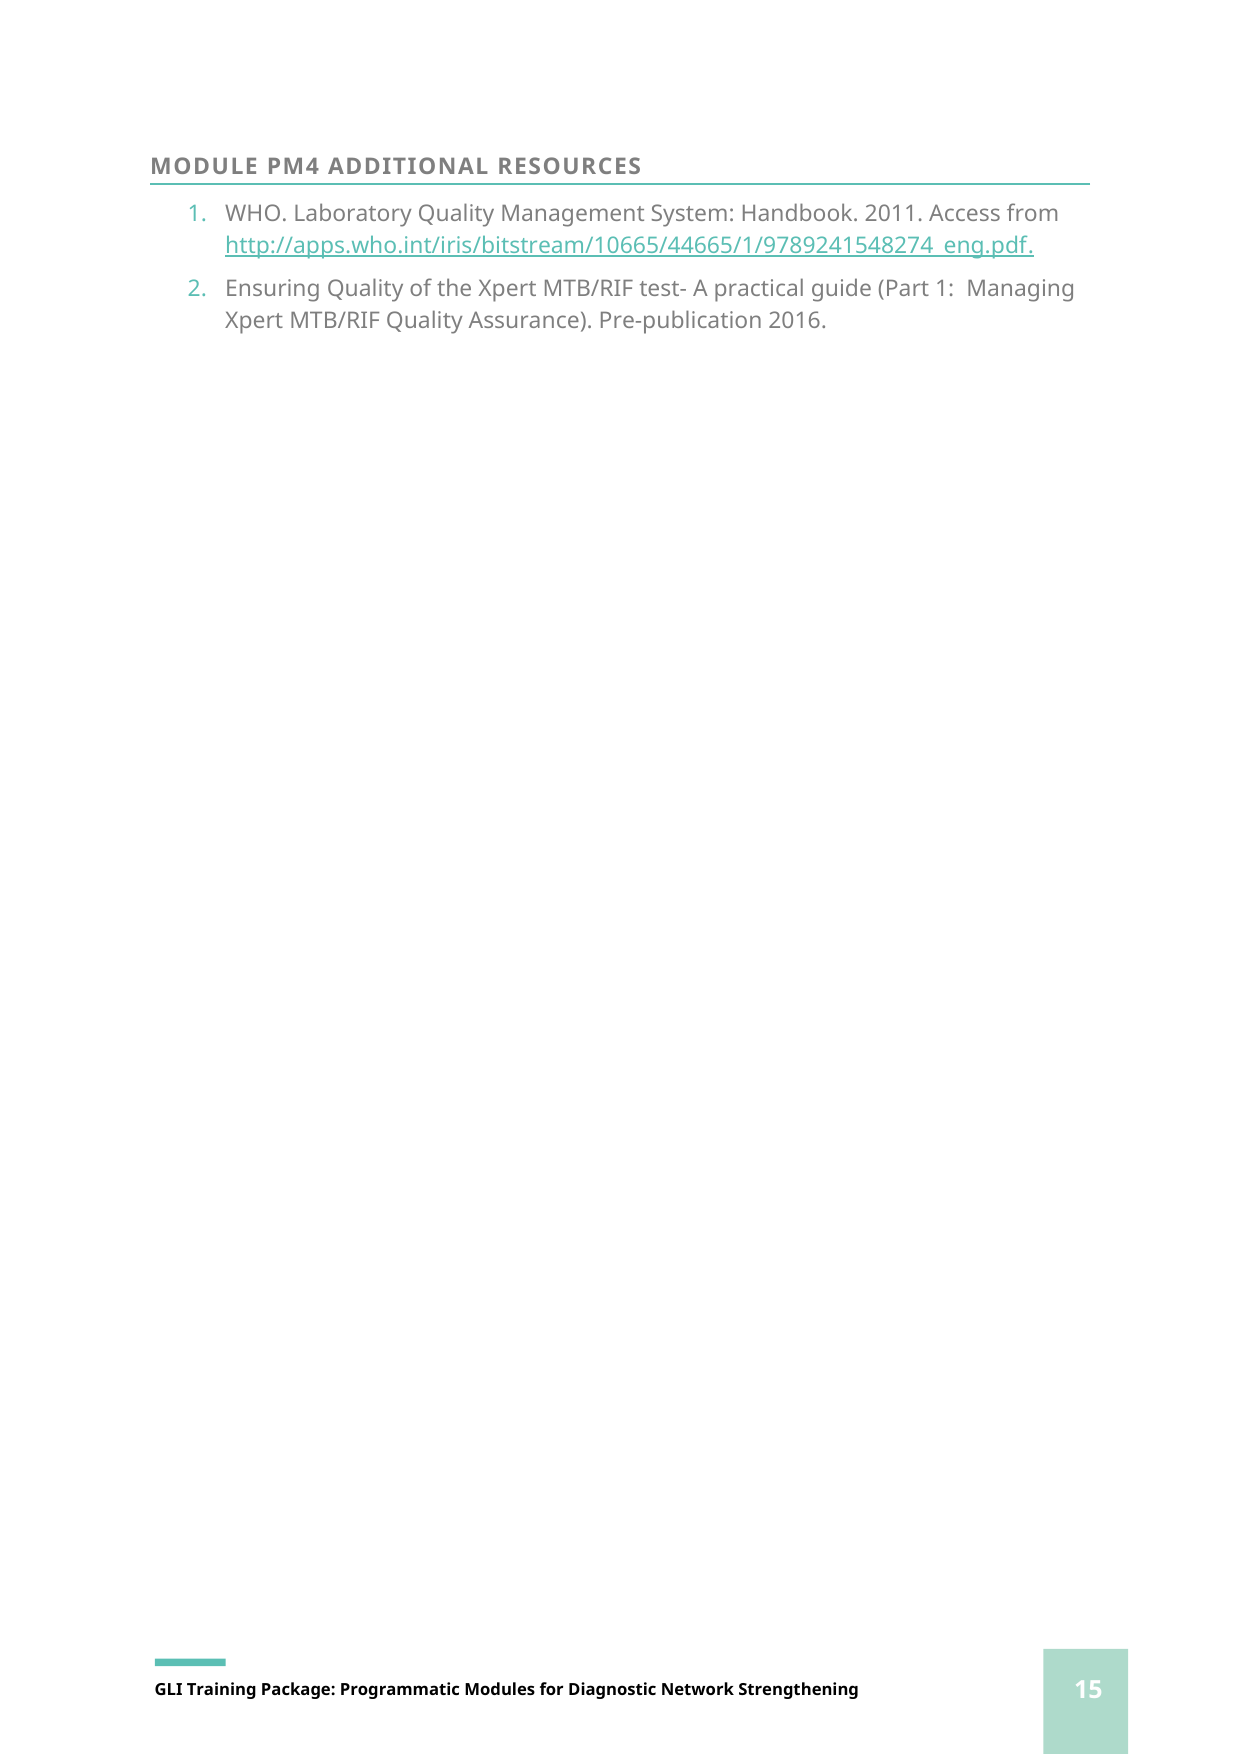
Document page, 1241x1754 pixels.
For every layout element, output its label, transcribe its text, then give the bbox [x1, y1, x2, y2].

text Ensuring Quality of the Xpert MTB/RIF test- A practical guide (Part 1: Managing Xpert MTB/RIF Quality Assurance). Pre-publication 2016. [187, 272, 1090, 335]
subtitle Module PM4 Additional Resources [150, 150, 1090, 183]
list WHO. Laboratory Quality Management System: Handbook. 2011. Access from http://apps.who.int/iris/bitstream/10665/44665/1/9789241548274_eng.pdf. [187, 197, 1090, 260]
